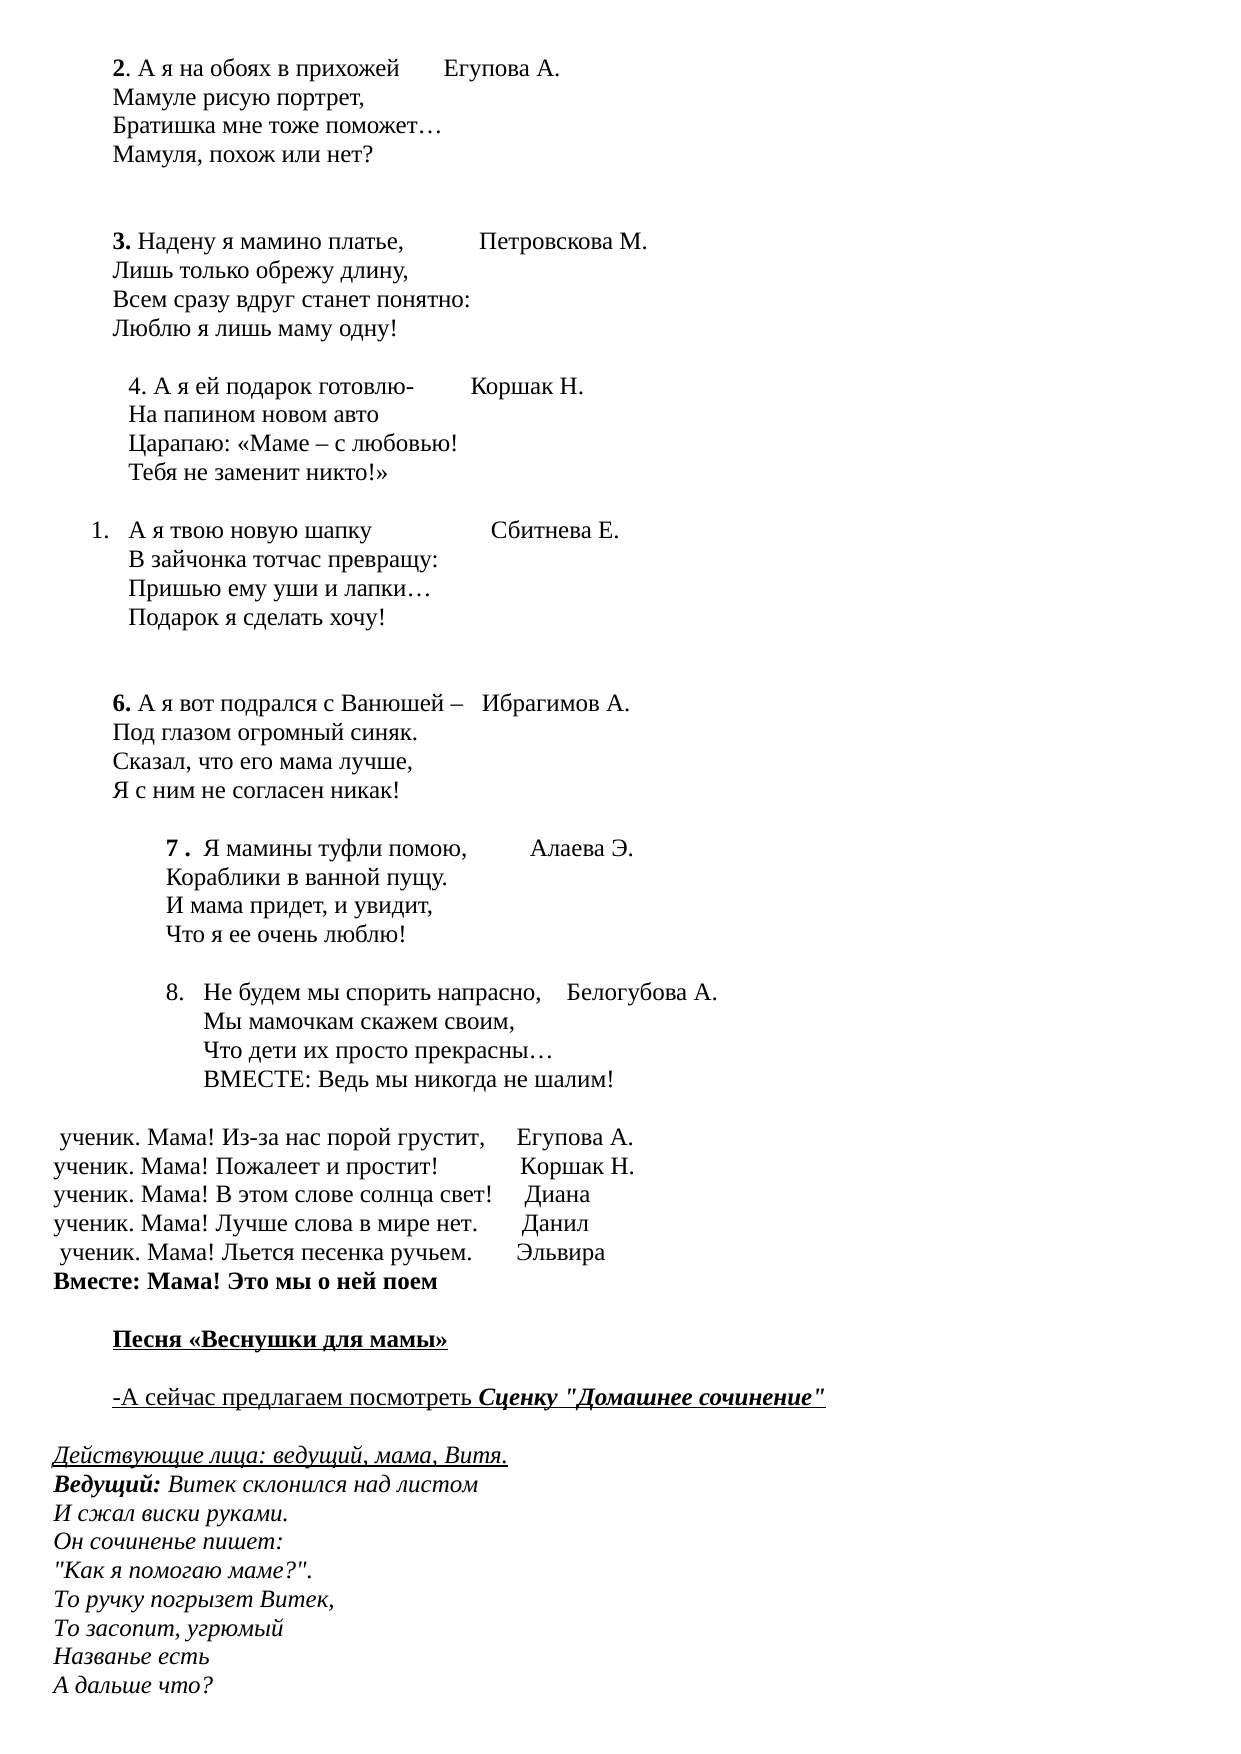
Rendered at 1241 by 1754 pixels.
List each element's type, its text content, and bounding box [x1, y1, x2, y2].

list А я твою новую шапку Сбитнева Е. В зайчонка тотчас превращу: Пришью ему уши и лапки… Подарок я сделать хочу! [91, 515, 1128, 630]
text -А сейчас предлагаем посмотреть Сценку "Домашнее сочинение" [112, 1382, 1128, 1411]
text ученик. Мама! Из-за нас порой грустит, Егупова А. ученик. Мама! Пожалеет и простит! Коршак Н. ученик. Мама! В этом слове солнца свет! Диана ученик. Мама! Лучше слова в мире нет. Данил ученик. Мама! Льется песенка ручьем. Эльвира Вместе: Мама! Это мы о ней поем [53, 1122, 1187, 1294]
text Действующие лица: ведущий, мама, Витя. [53, 1440, 1187, 1469]
text "Как я помогаю маме?". [53, 1555, 1187, 1584]
text То ручку погрызет Витек, [53, 1584, 1187, 1613]
text 4. А я ей подарок готовлю- Коршак Н. На папином новом авто Царапаю: «Маме – с любовью! Тебя не заменит никто!» [128, 371, 1128, 486]
text А дальше что? [53, 1670, 1187, 1699]
list Не будем мы спорить напрасно, Белогубова А. Мы мамочкам скажем своим, Что дети их просто прекрасны… ВМЕСТЕ: Ведь мы никогда не шалим! [166, 977, 1128, 1092]
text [112, 53, 1128, 168]
text 7 . Я мамины туфли помою, Алаева Э. Кораблики в ванной пущу. И мама придет, и увидит, Что я ее очень люблю! [166, 833, 1128, 948]
text То засопит, угрюмый [53, 1613, 1187, 1641]
text 3. Надену я мамино платье, Петровскова М. Лишь только обрежу длину, Всем сразу вдруг станет понятно: Люблю я лишь маму одну! [112, 198, 1128, 341]
text Названье есть [53, 1641, 1187, 1670]
text И сжал виски руками. [53, 1498, 1187, 1526]
text 6. А я вот подрался с Ванюшей – Ибрагимов А. Под глазом огромный синяк. Сказал, что его мама лучше, Я с ним не согласен никак! [112, 660, 1128, 803]
text Ведущий: Витек склонился над листом [53, 1469, 1187, 1498]
text Песня «Веснушки для мамы» [112, 1324, 1128, 1352]
text Он сочиненье пишет: [53, 1526, 1187, 1555]
